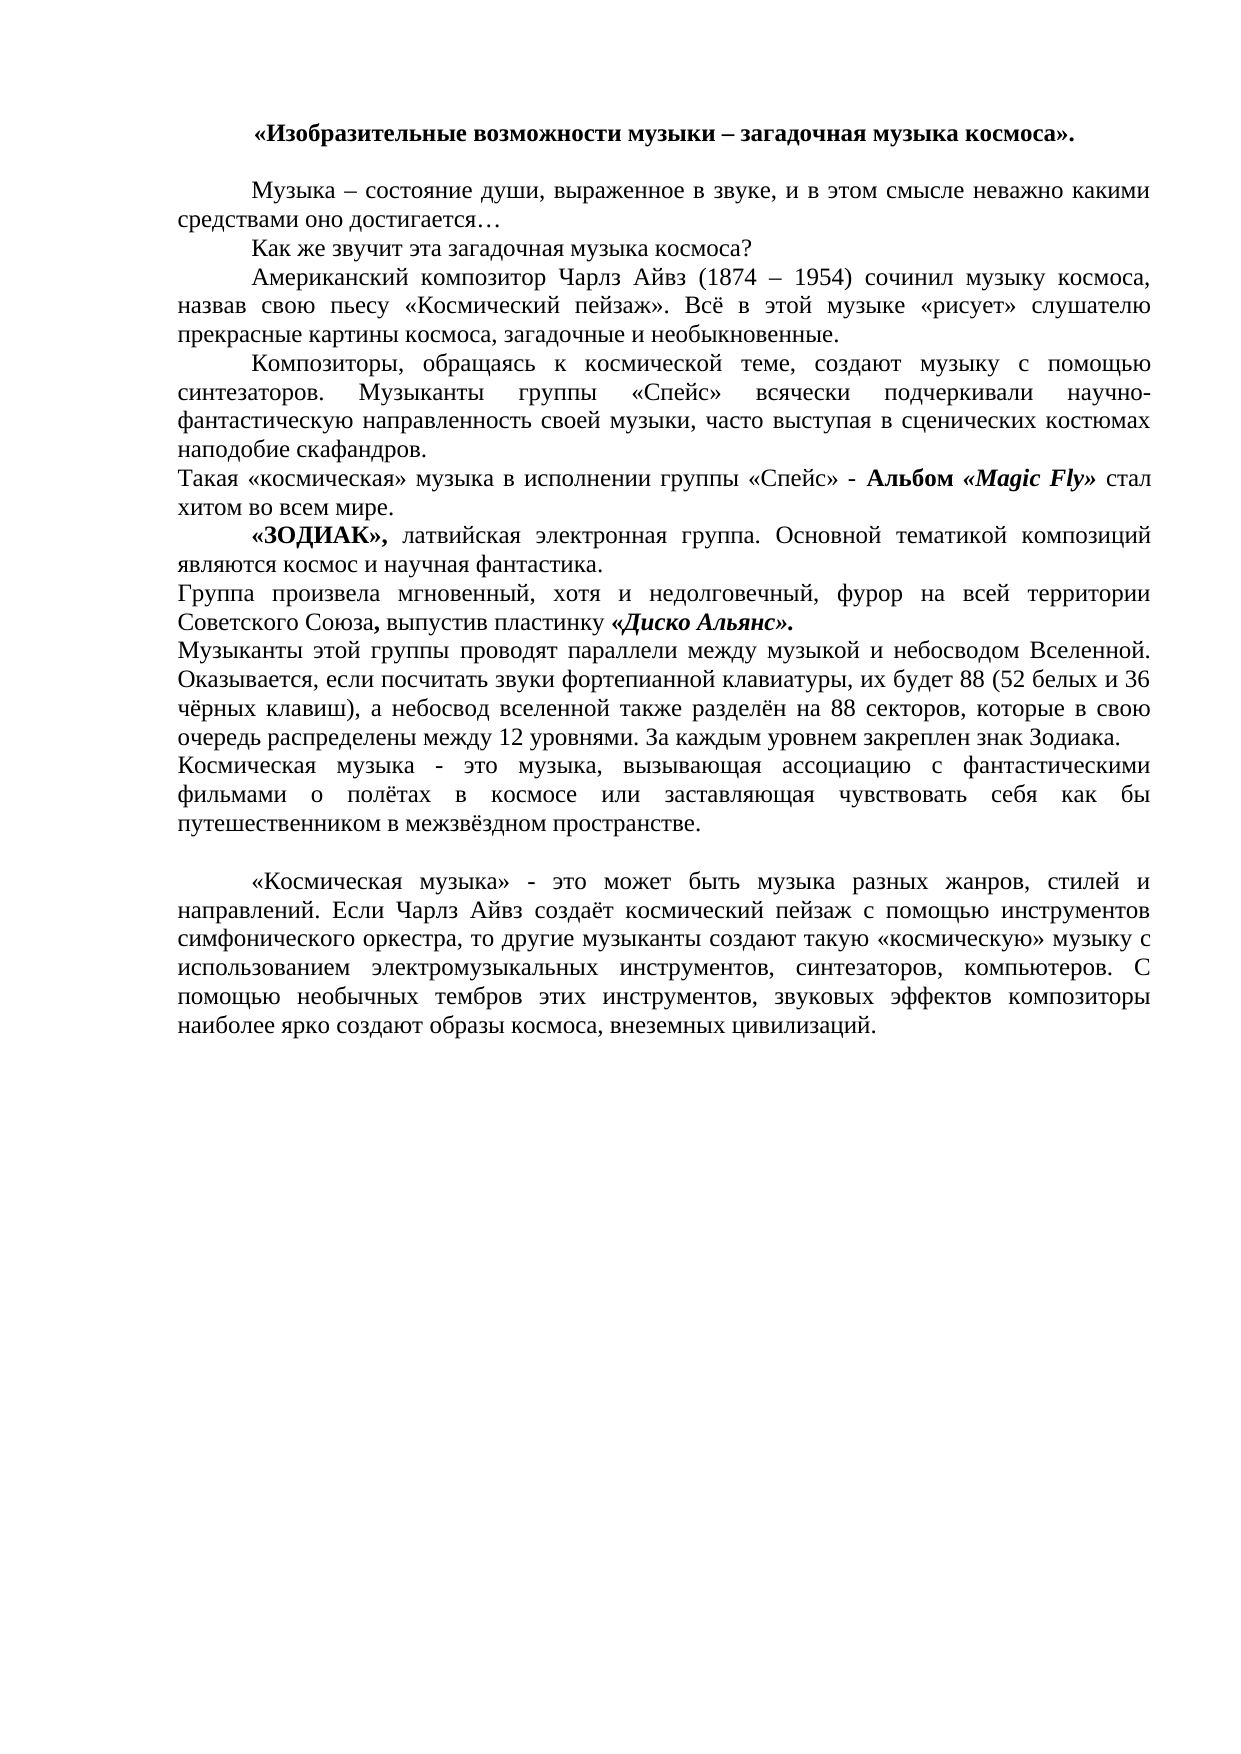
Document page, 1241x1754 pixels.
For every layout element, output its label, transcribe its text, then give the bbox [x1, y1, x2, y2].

text «Космическая музыка» - это может быть музыка разных жанров, стилей и направлений. Если Чарлз Айвз создаёт космический пейзаж с помощью инструментов симфонического оркестра, то другие музыканты создают такую «космическую» музыку с использованием электромузыкальных инструментов, синтезаторов, компьютеров. С помощью необычных тембров этих инструментов, звуковых эффектов композиторы наиболее ярко создают образы космоса, внеземных цивилизаций. [177, 866, 1152, 1038]
text Такая «космическая» музыка в исполнении группы «Спейс» - Альбом «Magic Fly» стал хитом во всем мире. [177, 463, 1152, 521]
text Группа произвела мгновенный, хотя и недолговечный, фурор на всей территории Советского Союза, выпустив пластинку «Диско Альянс». [177, 578, 1152, 636]
text Американский композитор Чарлз Айвз (1874 – 1954) сочинил музыку космоса, назвав свою пьесу «Космический пейзаж». Всё в этой музыке «рисует» слушателю прекрасные картины космоса, загадочные и необыкновенные. [177, 262, 1152, 348]
text Музыка – состояние души, выраженное в звуке, и в этом смысле неважно какими средствами оно достигается… [177, 176, 1152, 233]
text Космическая музыка - это музыка, вызывающая ассоциацию с фантастическими фильмами о полётах в космосе или заставляющая чувствовать себя как бы путешественником в межзвёздном пространстве. [177, 751, 1152, 837]
text Как же звучит эта загадочная музыка космоса? [177, 233, 1152, 262]
text «ЗОДИАК», латвийская электронная группа. Основной тематикой композиций являются космос и научная фантастика. [177, 521, 1152, 578]
text Музыканты этой группы проводят параллели между музыкой и небосводом Вселенной. Оказывается, если посчитать звуки фортепианной клавиатуры, их будет 88 (52 белых и 36 чёрных клавиш), а небосвод вселенной также разделён на 88 секторов, которые в свою очередь распределены между 12 уровнями. За каждым уровнем закреплен знак Зодиака. [177, 636, 1152, 751]
text Композиторы, обращаясь к космической теме, создают музыку с помощью синтезаторов. Музыканты группы «Спейс» всячески подчеркивали научно-фантастическую направленность своей музыки, часто выступая в сценических костюмах наподобие скафандров. [177, 348, 1152, 463]
text «Изобразительные возможности музыки – загадочная музыка космоса». [177, 118, 1152, 147]
